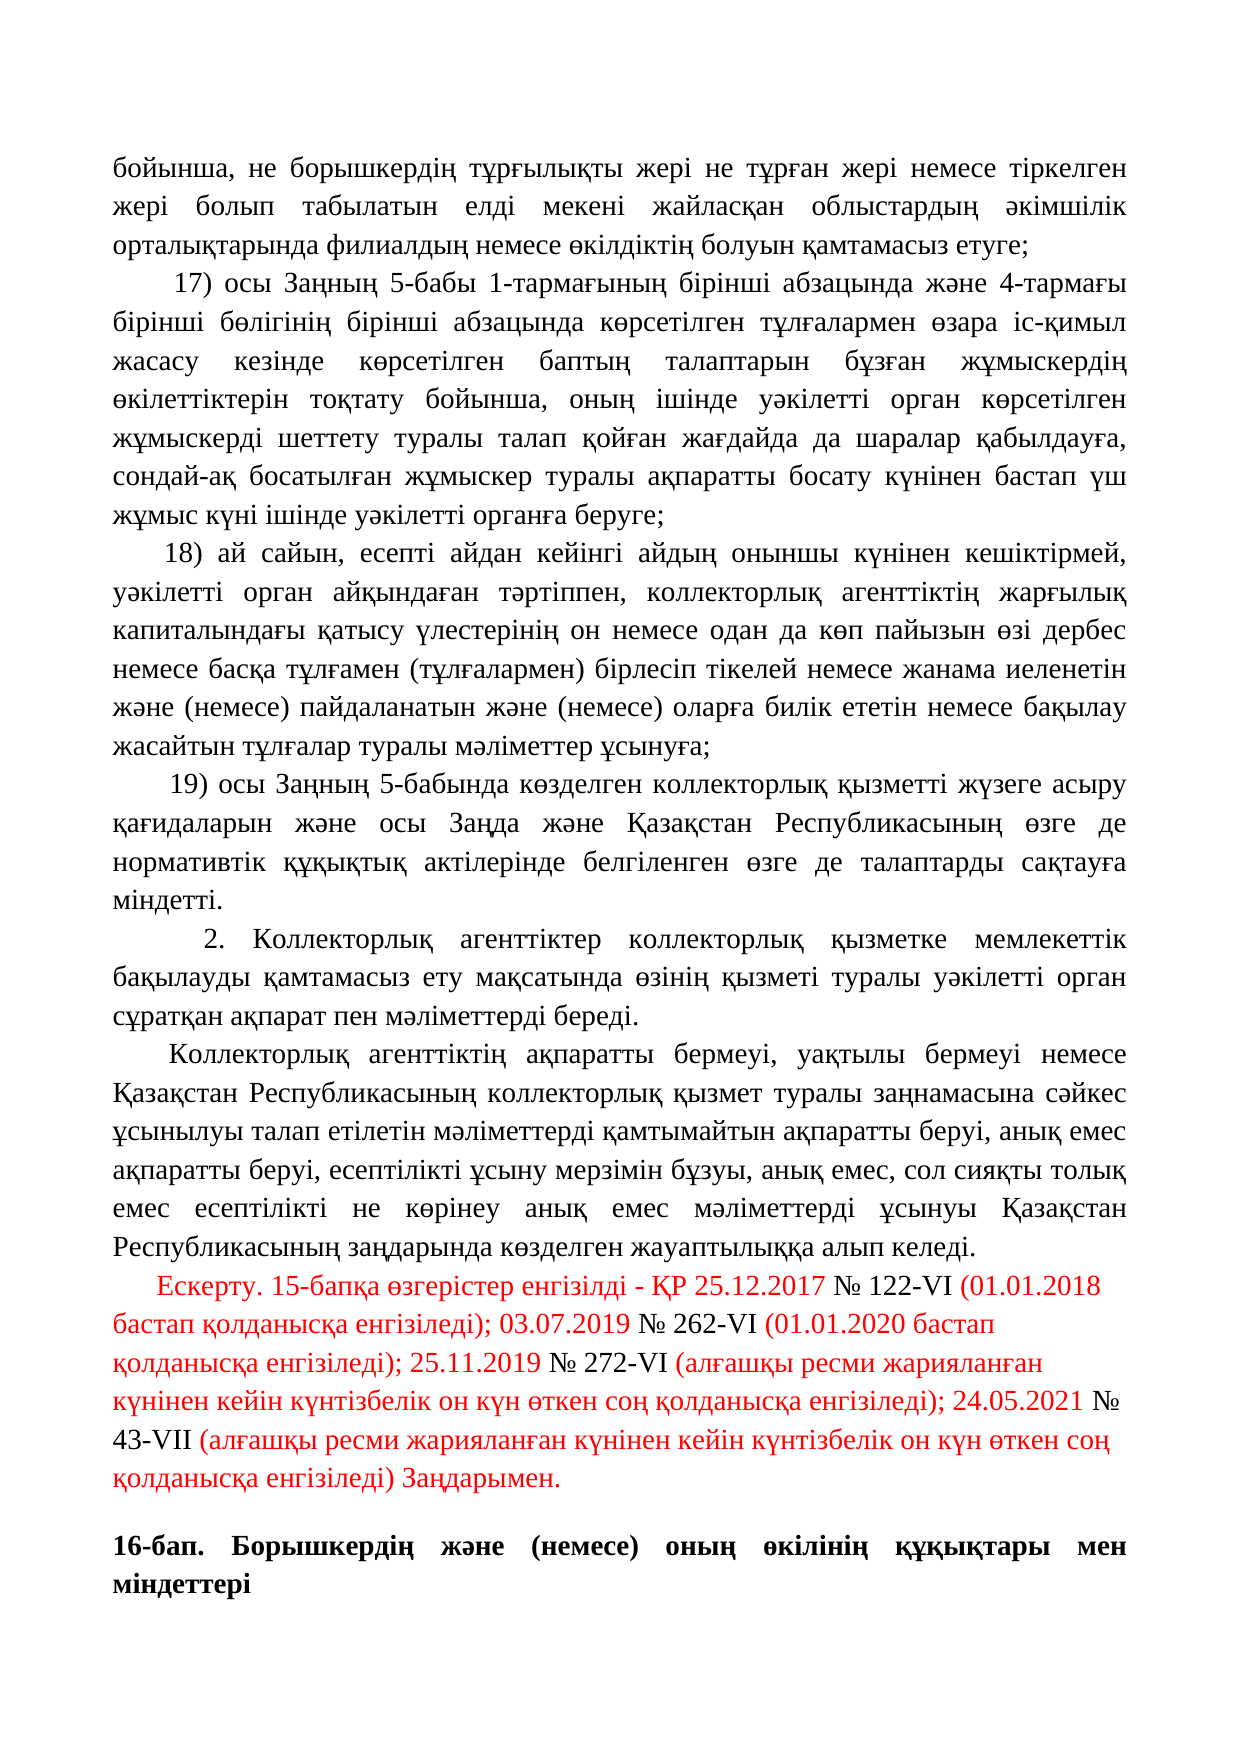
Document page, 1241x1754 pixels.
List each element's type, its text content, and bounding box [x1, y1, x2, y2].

text 19) осы Заңның 5-бабында көзделген коллекторлық қызметті жүзеге асыру қағидаларын және осы Заңда және Қазақстан Республикасының өзге де нормативтік құқықтық актілерінде белгіленген өзге де талаптарды сақтауға мiндеттi. [112, 767, 1128, 916]
text 16-бап. Борышкердің және (немесе) оның өкілінің құқықтары мен міндеттері [112, 1528, 1128, 1600]
text 18) ай сайын, есепті айдан кейінгі айдың оныншы күнінен кешіктірмей, уәкілетті орган айқындаған тәртіппен, коллекторлық агенттіктің жарғылық капиталындағы қатысу үлестерінің он немесе одан да көп пайызын өзі дербес немесе басқа тұлғамен (тұлғалармен) бірлесіп тікелей немесе жанама иеленетін және (немесе) пайдаланатын және (немесе) оларға билік ететін немесе бақылау жасайтын тұлғалар туралы мәліметтер ұсынуға; [112, 535, 1128, 762]
text Ескерту. 15-бапқа өзгерістер енгізілді - ҚР 25.12.2017 № 122-VI (01.01.2018 бастап қолданысқа енгізіледі); 03.07.2019 № 262-VI (01.01.2020 бастап қолданысқа енгізіледі); 25.11.2019 № 272-VI (алғашқы ресми жарияланған күнінен кейін күнтізбелік он күн өткен соң қолданысқа енгізіледі); 24.05.2021 № 43-VII (алғашқы ресми жарияланған күнінен кейін күнтізбелік он күн өткен соң қолданысқа енгізіледі) Заңдарымен. [112, 1268, 1128, 1524]
text 17) осы Заңның 5-бабы 1-тармағының бірінші абзацында және 4-тармағы бірінші бөлігінің бірінші абзацында көрсетілген тұлғалармен өзара іс-қимыл жасасу кезінде көрсетілген баптың талаптарын бұзған жұмыскердің өкілеттіктерін тоқтату бойынша, оның ішінде уәкілетті орган көрсетілген жұмыскерді шеттету туралы талап қойған жағдайда да шаралар қабылдауға, сондай-ақ босатылған жұмыскер туралы ақпаратты босату күнінен бастап үш жұмыс күні ішінде уәкілетті органға беруге; [112, 266, 1128, 530]
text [112, 150, 1128, 261]
text 2. Коллекторлық агенттіктер коллекторлық қызметке мемлекеттік бақылауды қамтамасыз ету мақсатында өзінің қызметі туралы уәкілетті орган сұратқан ақпарат пен мәліметтерді береді. [112, 921, 1128, 1031]
text Коллекторлық агенттіктің ақпаратты бермеуі, уақтылы бермеуі немесе Қазақстан Республикасының коллекторлық қызмет туралы заңнамасына сәйкес ұсынылуы талап етілетін мәліметтерді қамтымайтын ақпаратты беруі, анық емес ақпаратты беруі, есептілікті ұсыну мерзімін бұзуы, анық емес, сол сияқты толық емес есептілікті не көрінеу анық емес мәліметтерді ұсынуы Қазақстан Республикасының заңдарында көзделген жауаптылыққа алып келеді. [112, 1036, 1128, 1263]
